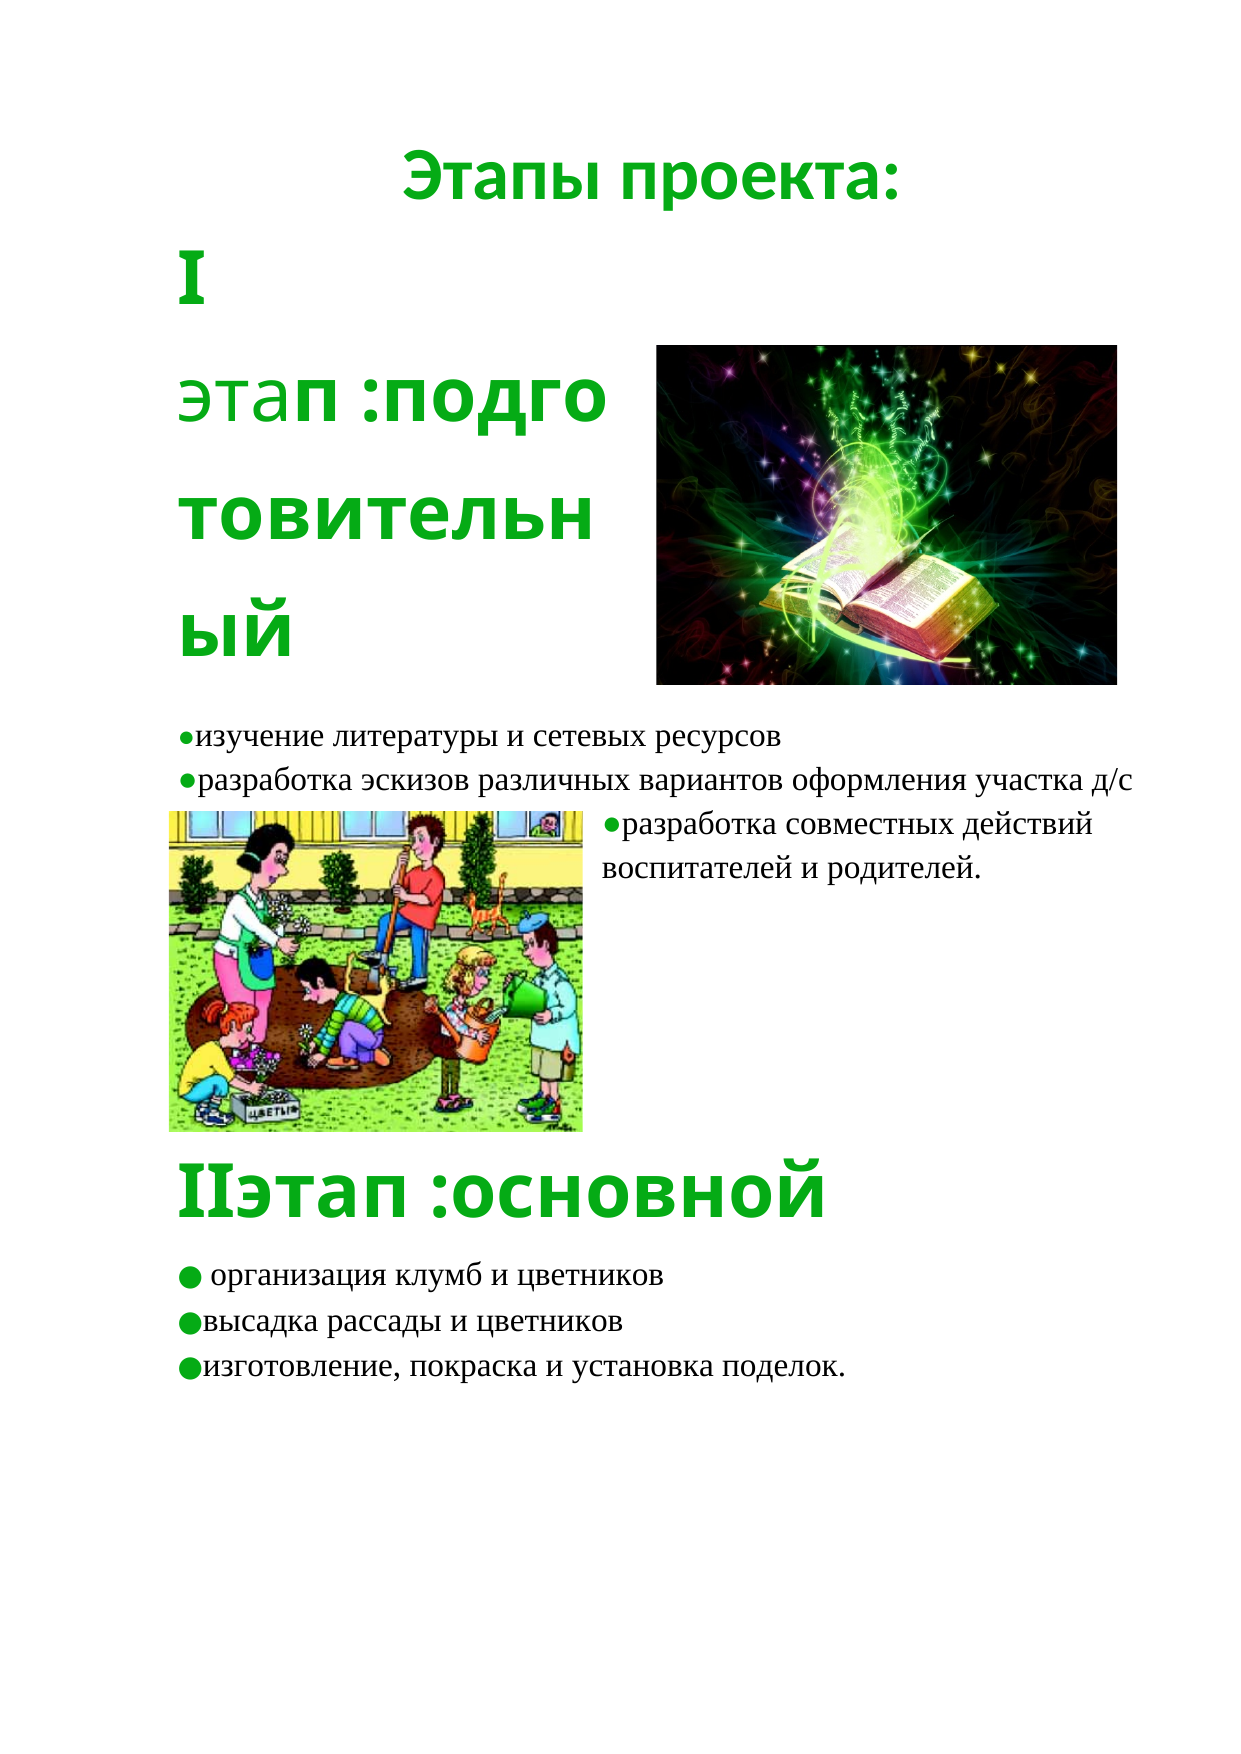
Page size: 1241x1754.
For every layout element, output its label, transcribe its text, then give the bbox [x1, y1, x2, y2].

text IIэтап :основной [177, 891, 1152, 1239]
text ●разработка эскизов различных вариантов оформления участка д/с [177, 759, 1152, 797]
picture [168, 811, 583, 1132]
text ●изучение литературы и сетевых ресурсов [177, 715, 1152, 753]
text ● организация клумб и цветников [177, 1254, 1152, 1294]
text ●изготовление, покраска и установка поделок. [177, 1346, 1152, 1385]
picture [656, 345, 1118, 685]
text ●высадка рассады и цветников [177, 1300, 1152, 1340]
text ●разработка совместных действий воспитателей и родителей. [177, 803, 1152, 886]
